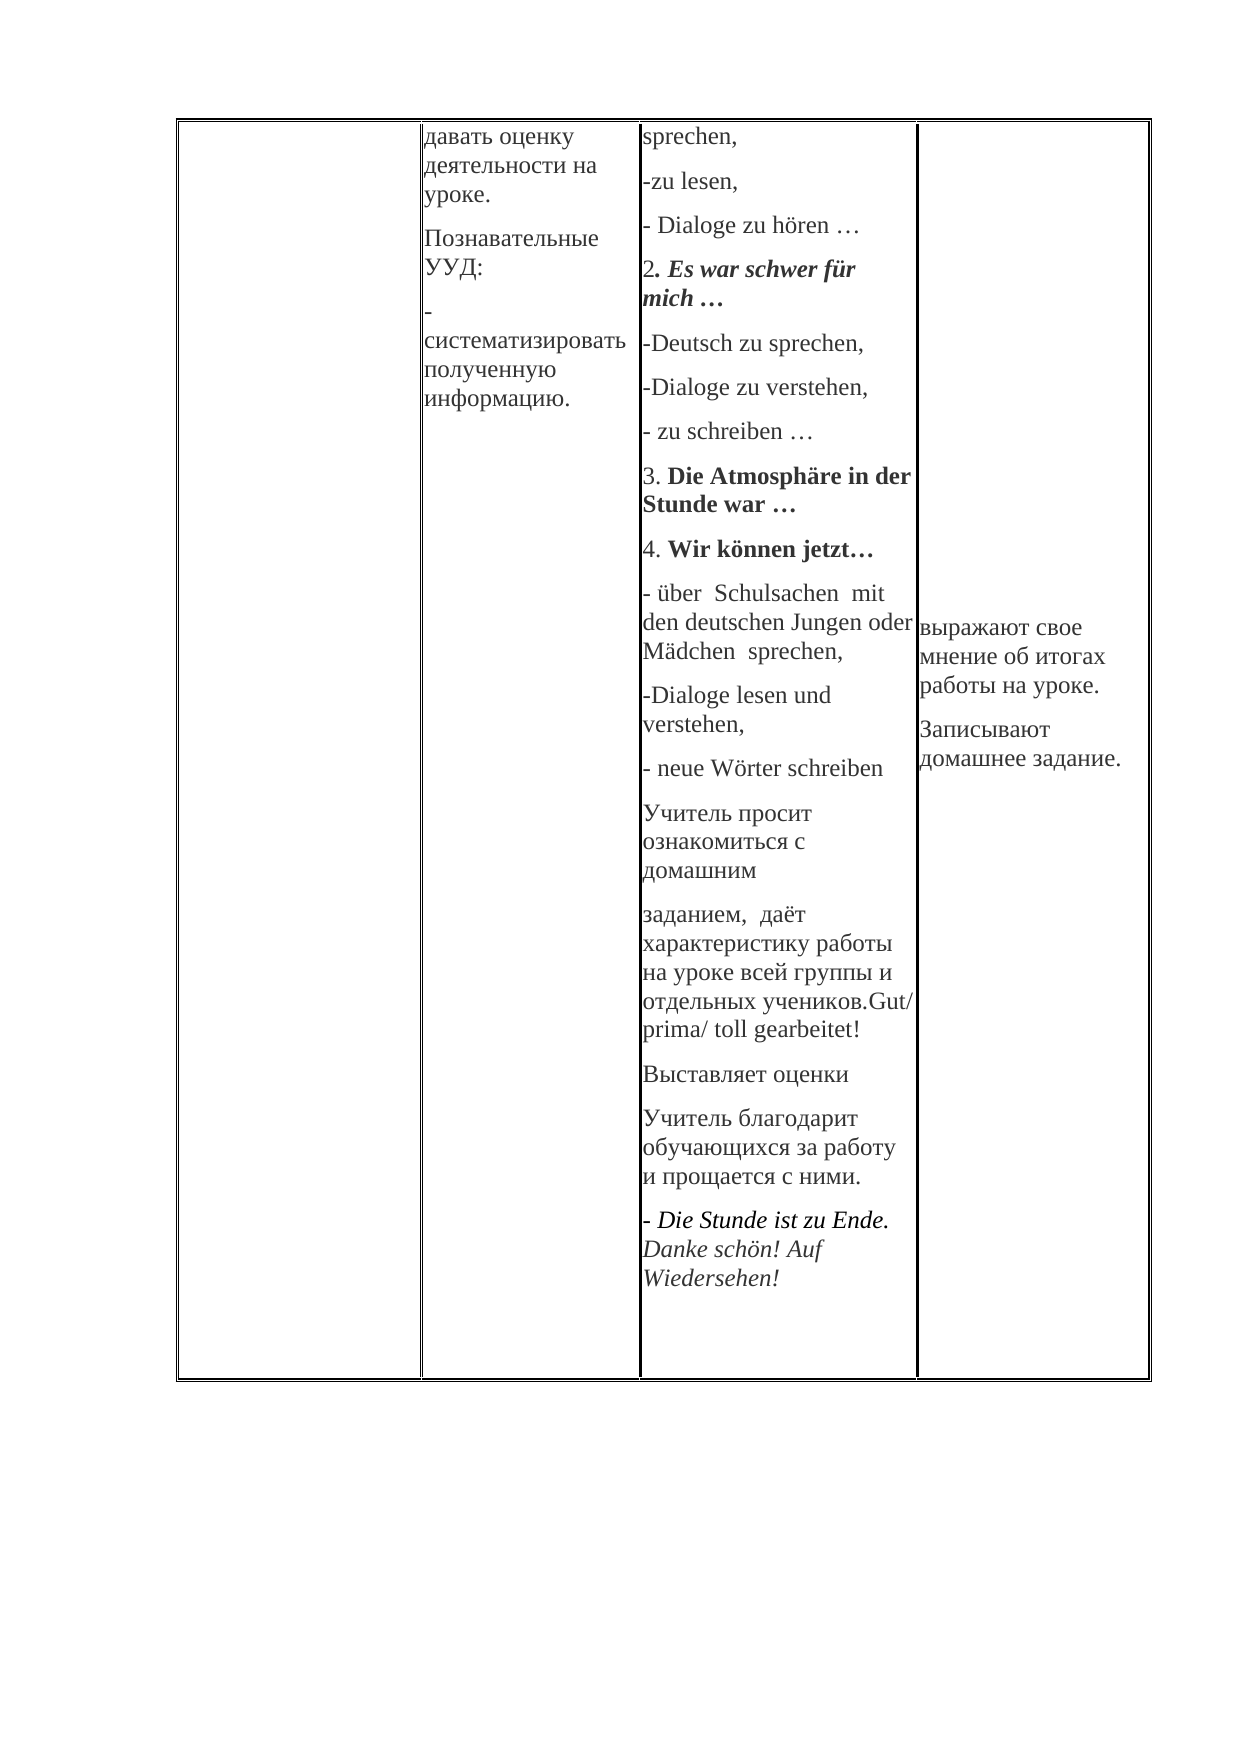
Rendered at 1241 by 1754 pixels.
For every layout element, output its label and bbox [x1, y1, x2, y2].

table_cell [640, 120, 917, 1378]
table_cell [917, 122, 1148, 1378]
table_cell [179, 122, 422, 1378]
table_cell [422, 120, 640, 1378]
